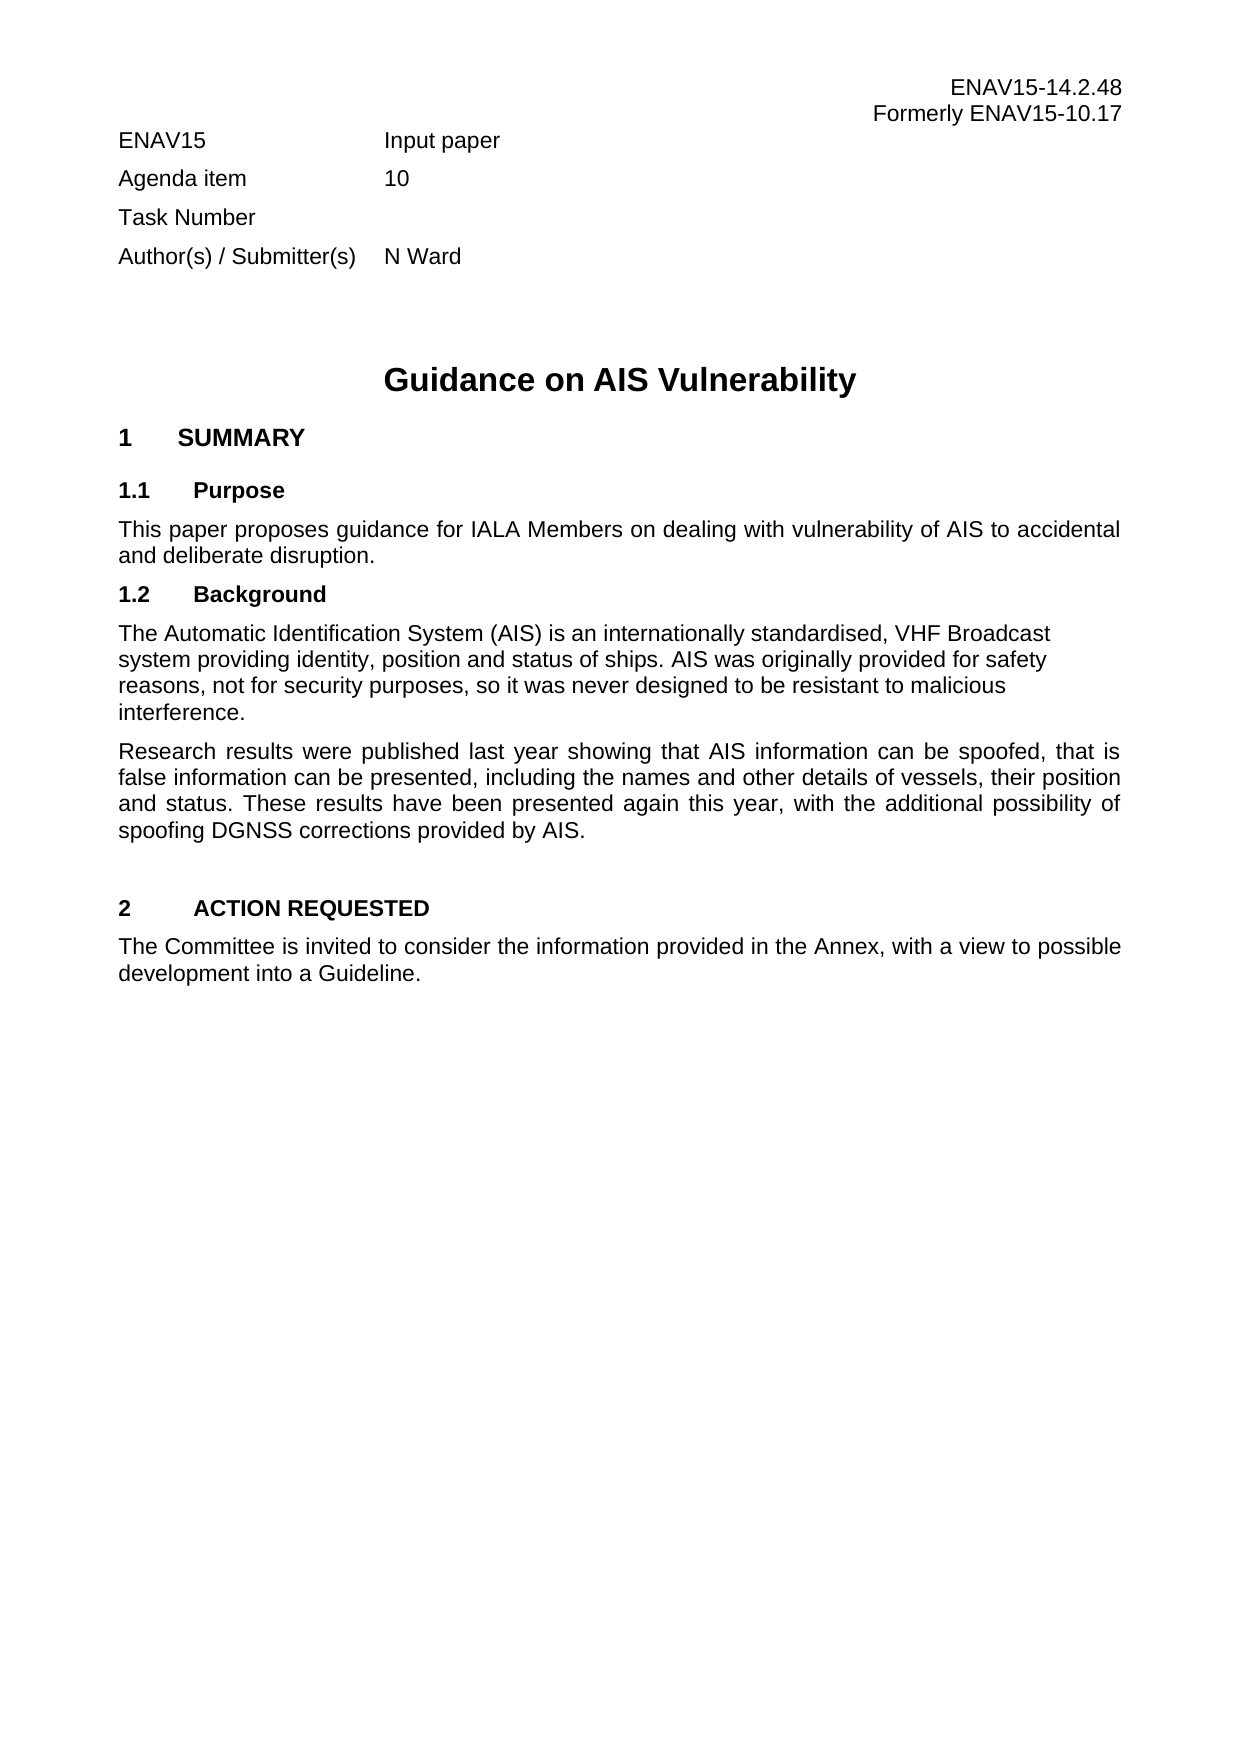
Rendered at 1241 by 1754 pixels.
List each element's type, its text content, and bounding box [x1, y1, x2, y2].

text 1.2 Background [118, 581, 1122, 607]
text This paper proposes guidance for IALA Members on dealing with vulnerability of AIS to accidental and deliberate disruption. [118, 516, 1122, 568]
text 2 ACTION REQUESTED [118, 894, 1122, 921]
text Task Number [118, 204, 1122, 231]
text Author(s) / Submitter(s) N Ward [118, 243, 1122, 269]
text The Committee is invited to consider the information provided in the Annex, with a view to possible development into a Guideline. [118, 933, 1122, 986]
text Agenda item 10 [118, 165, 1122, 192]
title Guidance on AIS Vulnerability [118, 360, 1122, 398]
text Research results were published last year showing that AIS information can be spoofed, that is false information can be presented, including the names and other details of vessels, their position and status. These results have been presented again this year, with the additional possibility of spoofing DGNSS corrections provided by AIS. [118, 738, 1122, 843]
text The Automatic Identification System (AIS) is an internationally standardised, VHF Broadcast system providing identity, position and status of ships. AIS was originally provided for safety reasons, not for security purposes, so it was never designed to be resistant to malicious interference. [118, 620, 1122, 725]
subtitle Summary [118, 423, 1122, 452]
text 1.1 Purpose [118, 477, 1122, 503]
text ENAV15 Input paper [118, 127, 1122, 153]
